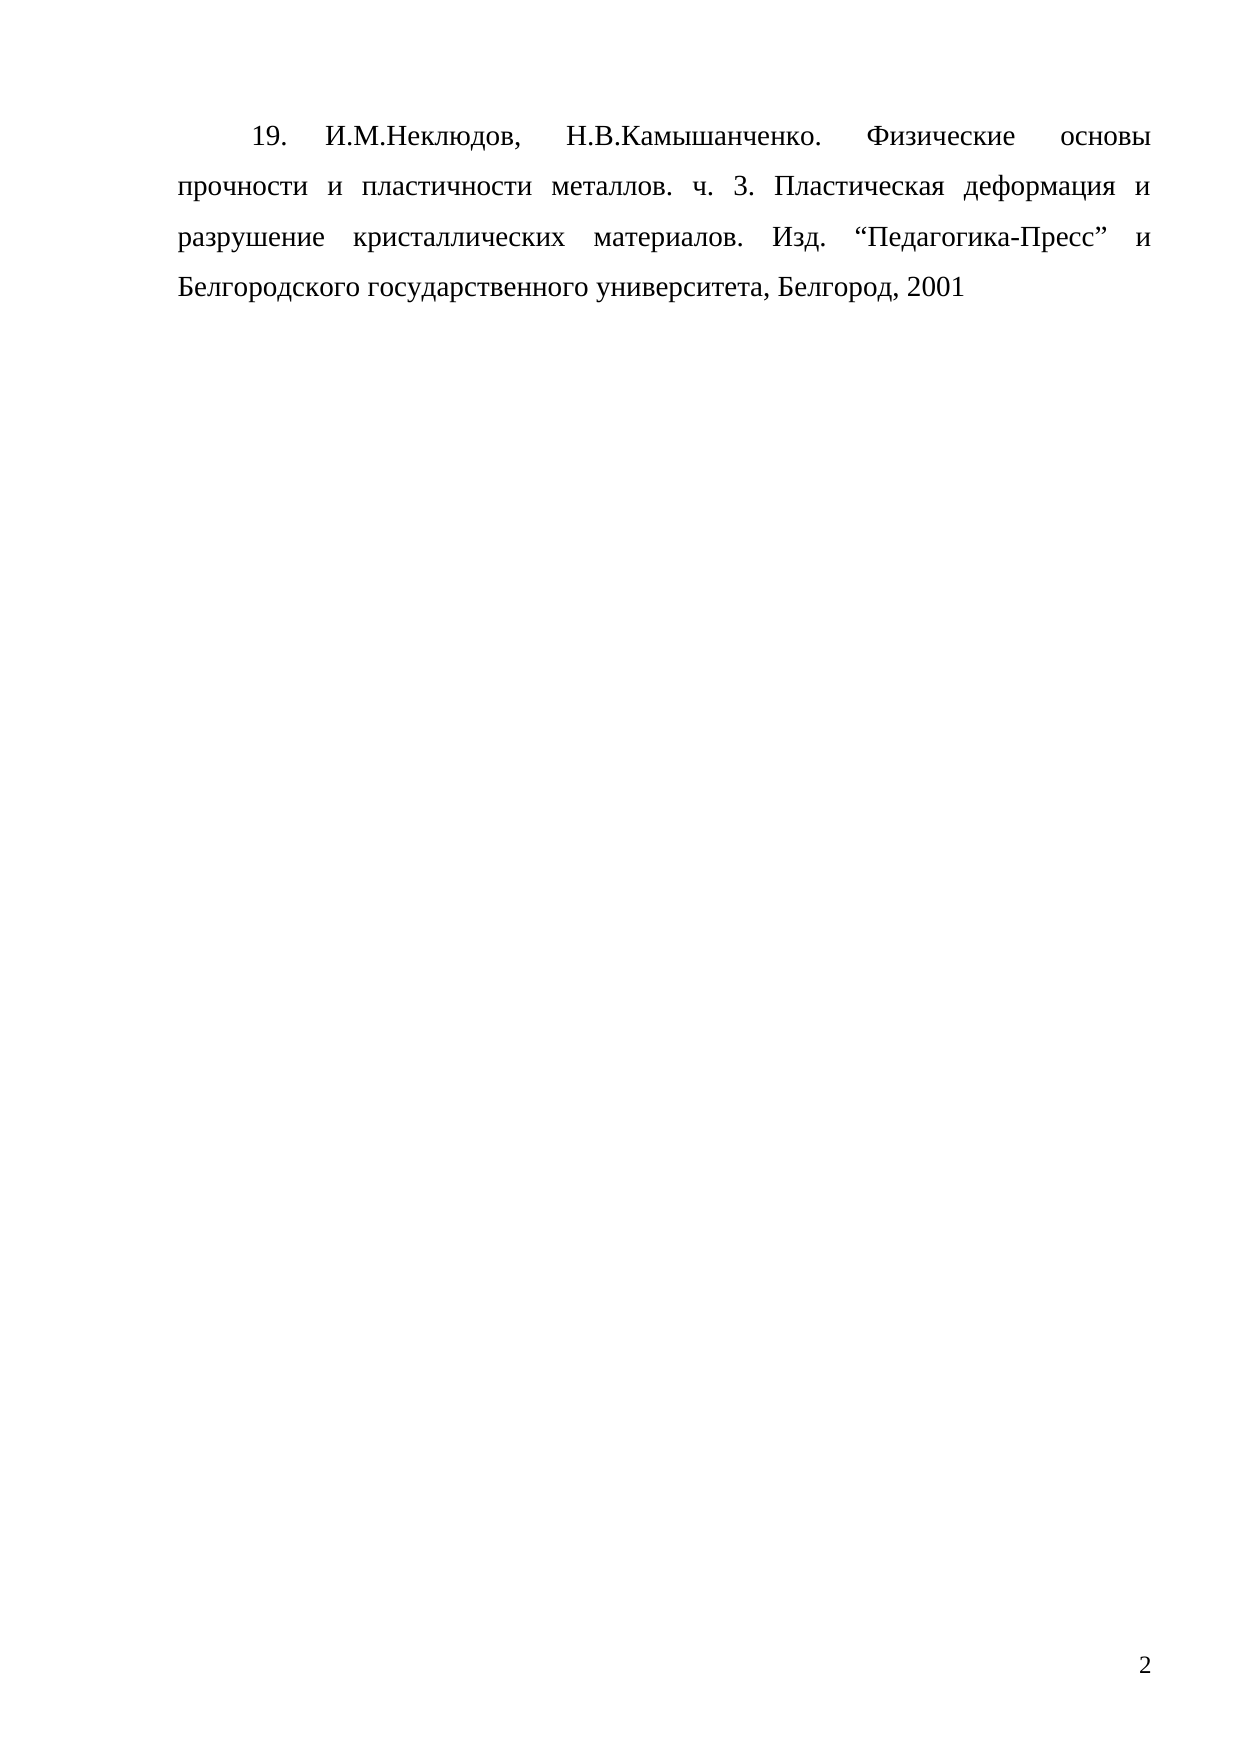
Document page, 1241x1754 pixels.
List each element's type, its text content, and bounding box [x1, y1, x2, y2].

list И.М.Неклюдов, Н.В.Камышанченко. Физические основы прочности и пластичности металлов. ч. 3. Пластическая деформация и разрушение кристаллических материалов. Изд. “Педагогика-Пресс” и Белгородского государственного университета, Белгород, 2001 [177, 118, 1152, 303]
